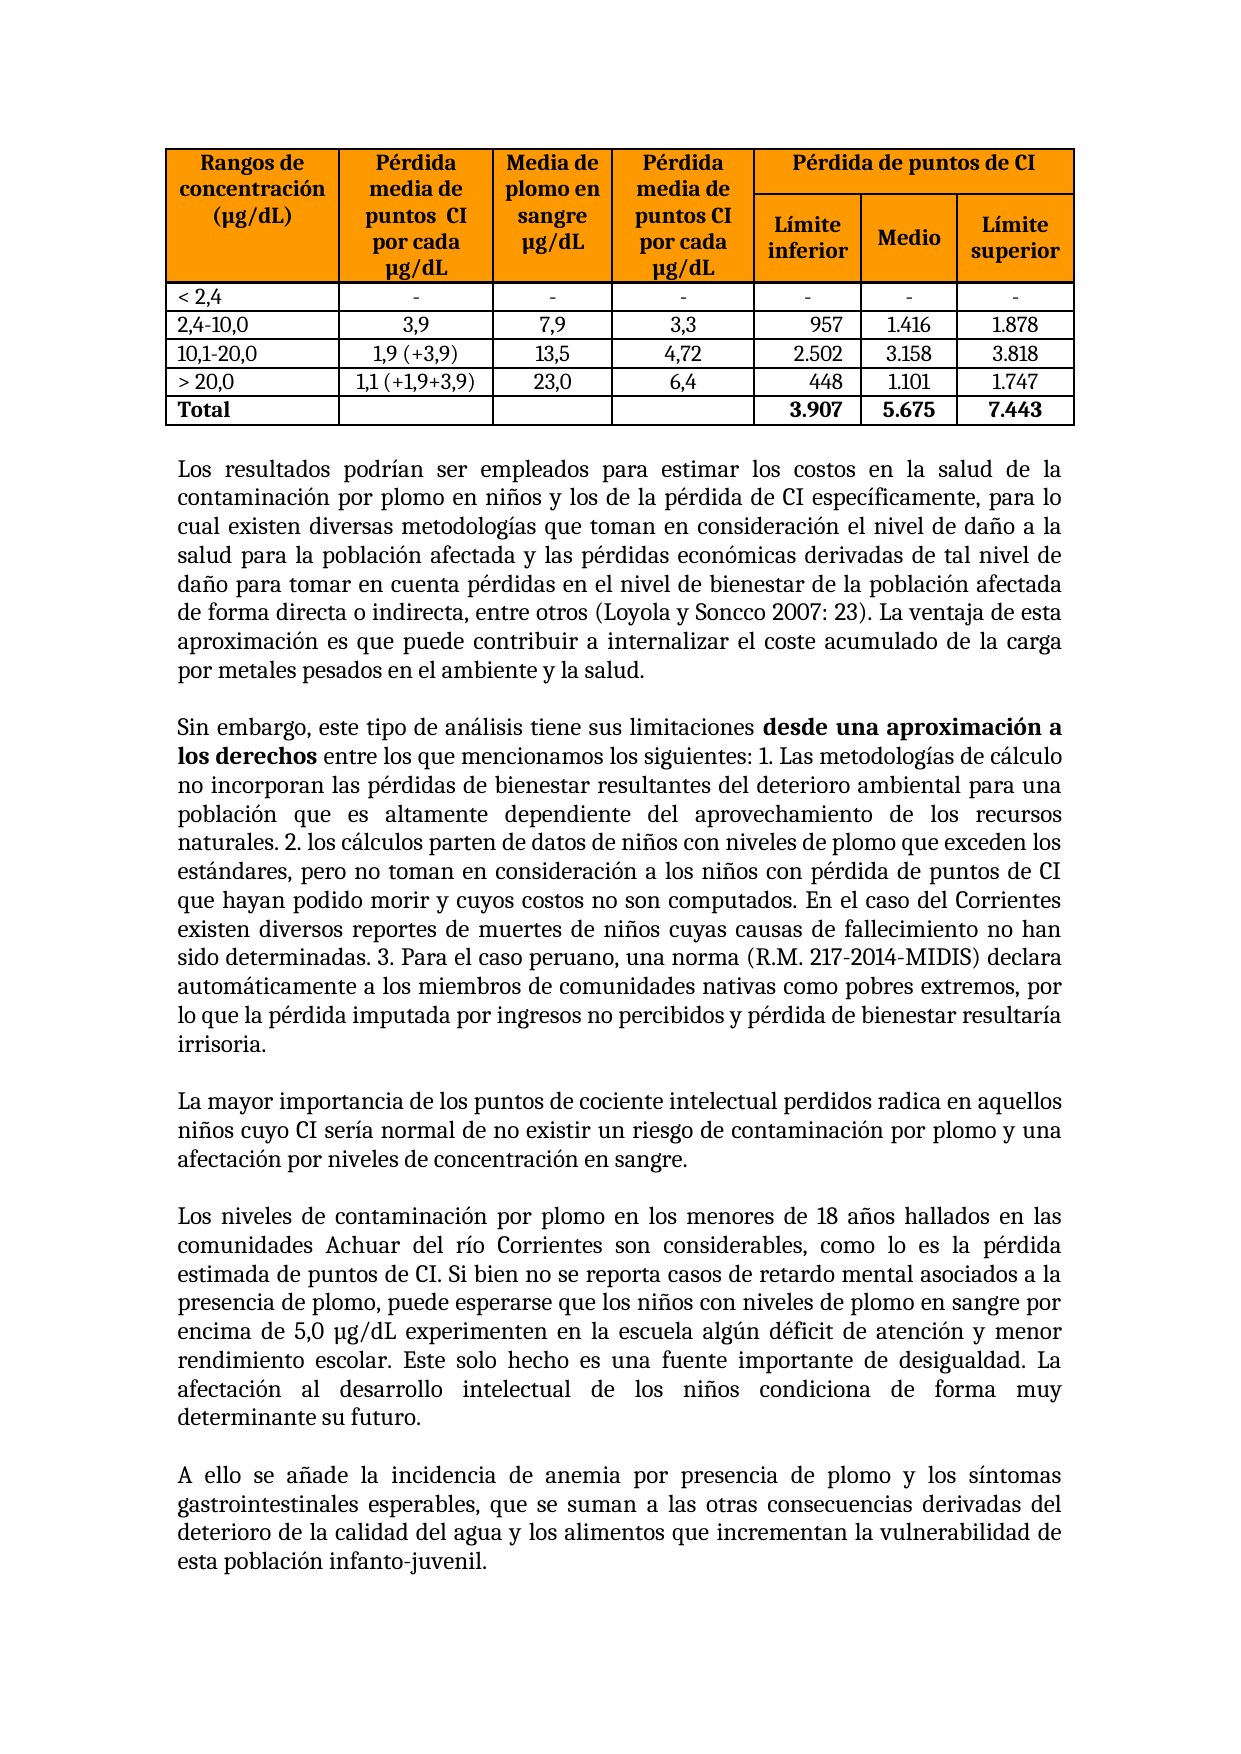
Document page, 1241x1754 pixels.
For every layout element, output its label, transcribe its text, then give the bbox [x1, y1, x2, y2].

table_cell 957 [755, 312, 860, 338]
table_cell Total [167, 397, 338, 424]
table_cell - [755, 284, 860, 310]
table_header Pérdida media de puntos CI por cada µg/dL [613, 150, 753, 281]
table_header Pérdida de puntos de CI [755, 150, 1073, 193]
table_cell 7.443 [958, 397, 1073, 424]
table_cell 2,4-10,0 [167, 312, 338, 338]
table_cell 1,1 (+1,9+3,9) [340, 369, 492, 395]
table_cell < 2,4 [167, 284, 338, 310]
table_cell 13,5 [494, 340, 611, 367]
table_cell 10,1-20,0 [167, 340, 338, 367]
table_cell 5.675 [862, 397, 956, 424]
table_cell 3,9 [340, 312, 492, 338]
table_cell 2.502 [755, 340, 860, 367]
table_cell - [862, 284, 956, 310]
table_cell 3.818 [958, 340, 1073, 367]
table_cell 3.158 [862, 340, 956, 367]
table_cell 1.101 [862, 369, 956, 395]
table_cell 3,3 [613, 312, 753, 338]
table_cell 3.907 [755, 397, 860, 424]
table_cell 1,9 (+3,9) [340, 340, 492, 367]
table_cell 1.747 [958, 369, 1073, 395]
table_cell - [958, 284, 1073, 310]
table_cell 23,0 [494, 369, 611, 395]
text Los resultados podrían ser empleados para estimar los costos en la salud de la contaminación por plomo en niños y los de la pérdida de CI específicamente, para lo cual existen diversas metodologías que toman en consideración el nivel de daño a la salud para la población afectada y las pérdidas económicas derivadas de tal nivel de daño para tomar en cuenta pérdidas en el nivel de bienestar de la población afectada de forma directa o indirecta, entre otros (Loyola y Soncco 2007: 23). La ventaja de esta aproximación es que puede contribuir a internalizar el coste acumulado de la carga por metales pesados en el ambiente y la salud. [177, 454, 1063, 684]
table_cell - [494, 284, 611, 310]
text Sin embargo, este tipo de análisis tiene sus limitaciones desde una aproximación a los derechos entre los que mencionamos los siguientes: 1. Las metodologías de cálculo no incorporan las pérdidas de bienestar resultantes del deterioro ambiental para una población que es altamente dependiente del aprovechamiento de los recursos naturales. 2. los cálculos parten de datos de niños con niveles de plomo que exceden los estándares, pero no toman en consideración a los niños con pérdida de puntos de CI que hayan podido morir y cuyos costos no son computados. En el caso del Corrientes existen diversos reportes de muertes de niños cuyas causas de fallecimiento no han sido determinadas. 3. Para el caso peruano, una norma (R.M. 217-2014-MIDIS) declara automáticamente a los miembros de comunidades nativas como pobres extremos, por lo que la pérdida imputada por ingresos no percibidos y pérdida de bienestar resultaría irrisoria. [177, 713, 1063, 1058]
table_cell 4,72 [613, 340, 753, 367]
table_cell - [613, 284, 753, 310]
text A ello se añade la incidencia de anemia por presencia de plomo y los síntomas gastrointestinales esperables, que se suman a las otras consecuencias derivadas del deterioro de la calidad del agua y los alimentos que incrementan la vulnerabilidad de esta población infanto-juvenil. [177, 1461, 1063, 1576]
table_cell Límite inferior [755, 195, 860, 281]
table_cell 1.878 [958, 312, 1073, 338]
table_cell [494, 397, 611, 424]
table_cell 448 [755, 369, 860, 395]
table_cell [613, 397, 753, 424]
table_cell Medio [862, 195, 956, 281]
table_cell Límite superior [958, 195, 1073, 281]
table_cell 6,4 [613, 369, 753, 395]
table_cell 7,9 [494, 312, 611, 338]
text La mayor importancia de los puntos de cociente intelectual perdidos radica en aquellos niños cuyo CI sería normal de no existir un riesgo de contaminación por plomo y una afectación por niveles de concentración en sangre. [177, 1087, 1063, 1173]
table_cell 1.416 [862, 312, 956, 338]
table_cell [340, 397, 492, 424]
table_cell > 20,0 [167, 369, 338, 395]
table_header Rangos de concentración (µg/dL) [167, 150, 338, 281]
table_cell - [340, 284, 492, 310]
table_header Media de plomo en sangre µg/dL [494, 150, 611, 281]
table_header Pérdida media de puntos CI por cada µg/dL [340, 150, 492, 281]
text Los niveles de contaminación por plomo en los menores de 18 años hallados en las comunidades Achuar del río Corrientes son considerables, como lo es la pérdida estimada de puntos de CI. Si bien no se reporta casos de retardo mental asociados a la presencia de plomo, puede esperarse que los niños con niveles de plomo en sangre por encima de 5,0 µg/dL experimenten en la escuela algún déficit de atención y menor rendimiento escolar. Este solo hecho es una fuente importante de desigualdad. La afectación al desarrollo intelectual de los niños condiciona de forma muy determinante su futuro. [177, 1202, 1063, 1432]
